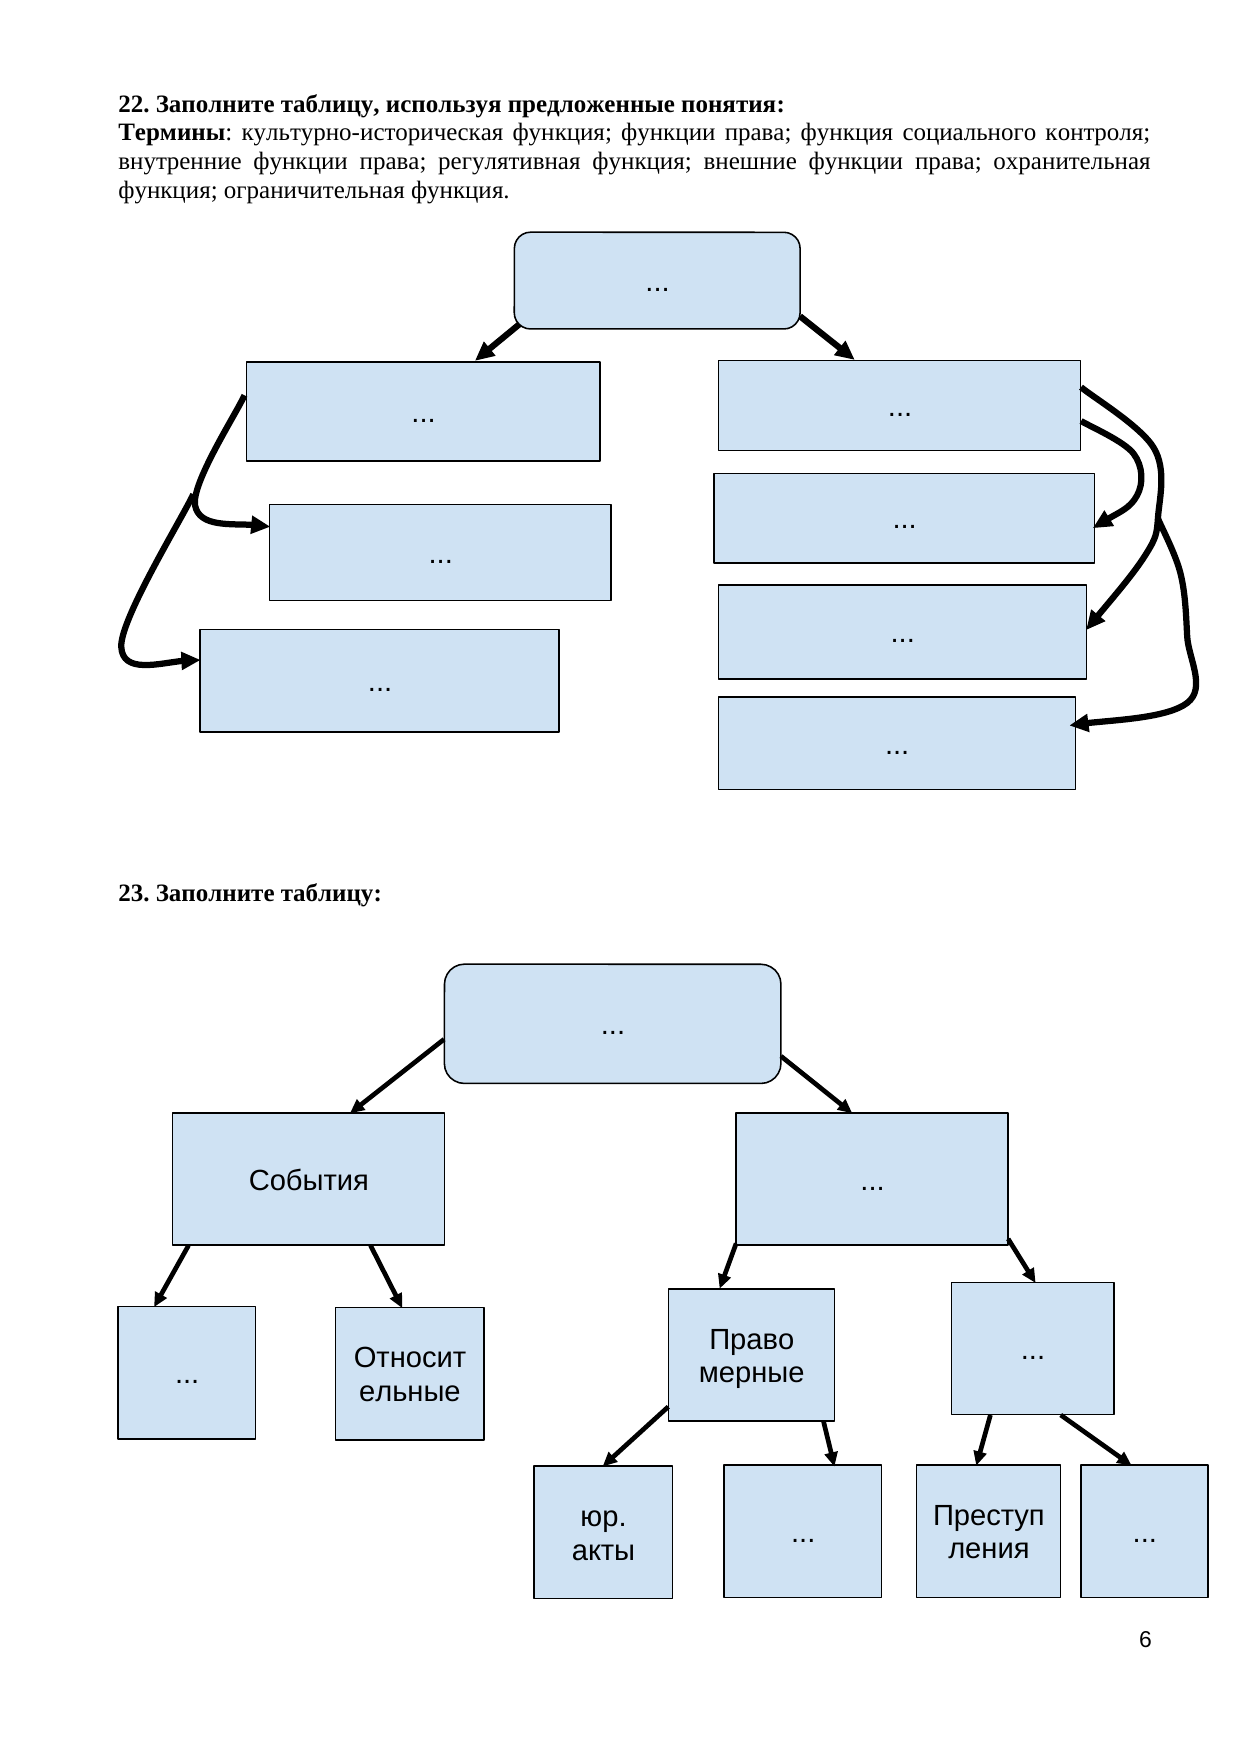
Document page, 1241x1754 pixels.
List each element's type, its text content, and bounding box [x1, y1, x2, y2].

text 22. Заполните таблицу, используя предложенные понятия: [118, 89, 1152, 117]
text Термины: культурно-историческая функция; функции права; функция социального контроля; внутренние функции права; регулятивная функция; внешние функции права; охранительная функция; ограничительная функция. [118, 117, 1152, 204]
text 23. Заполните таблицу: [118, 878, 1152, 907]
